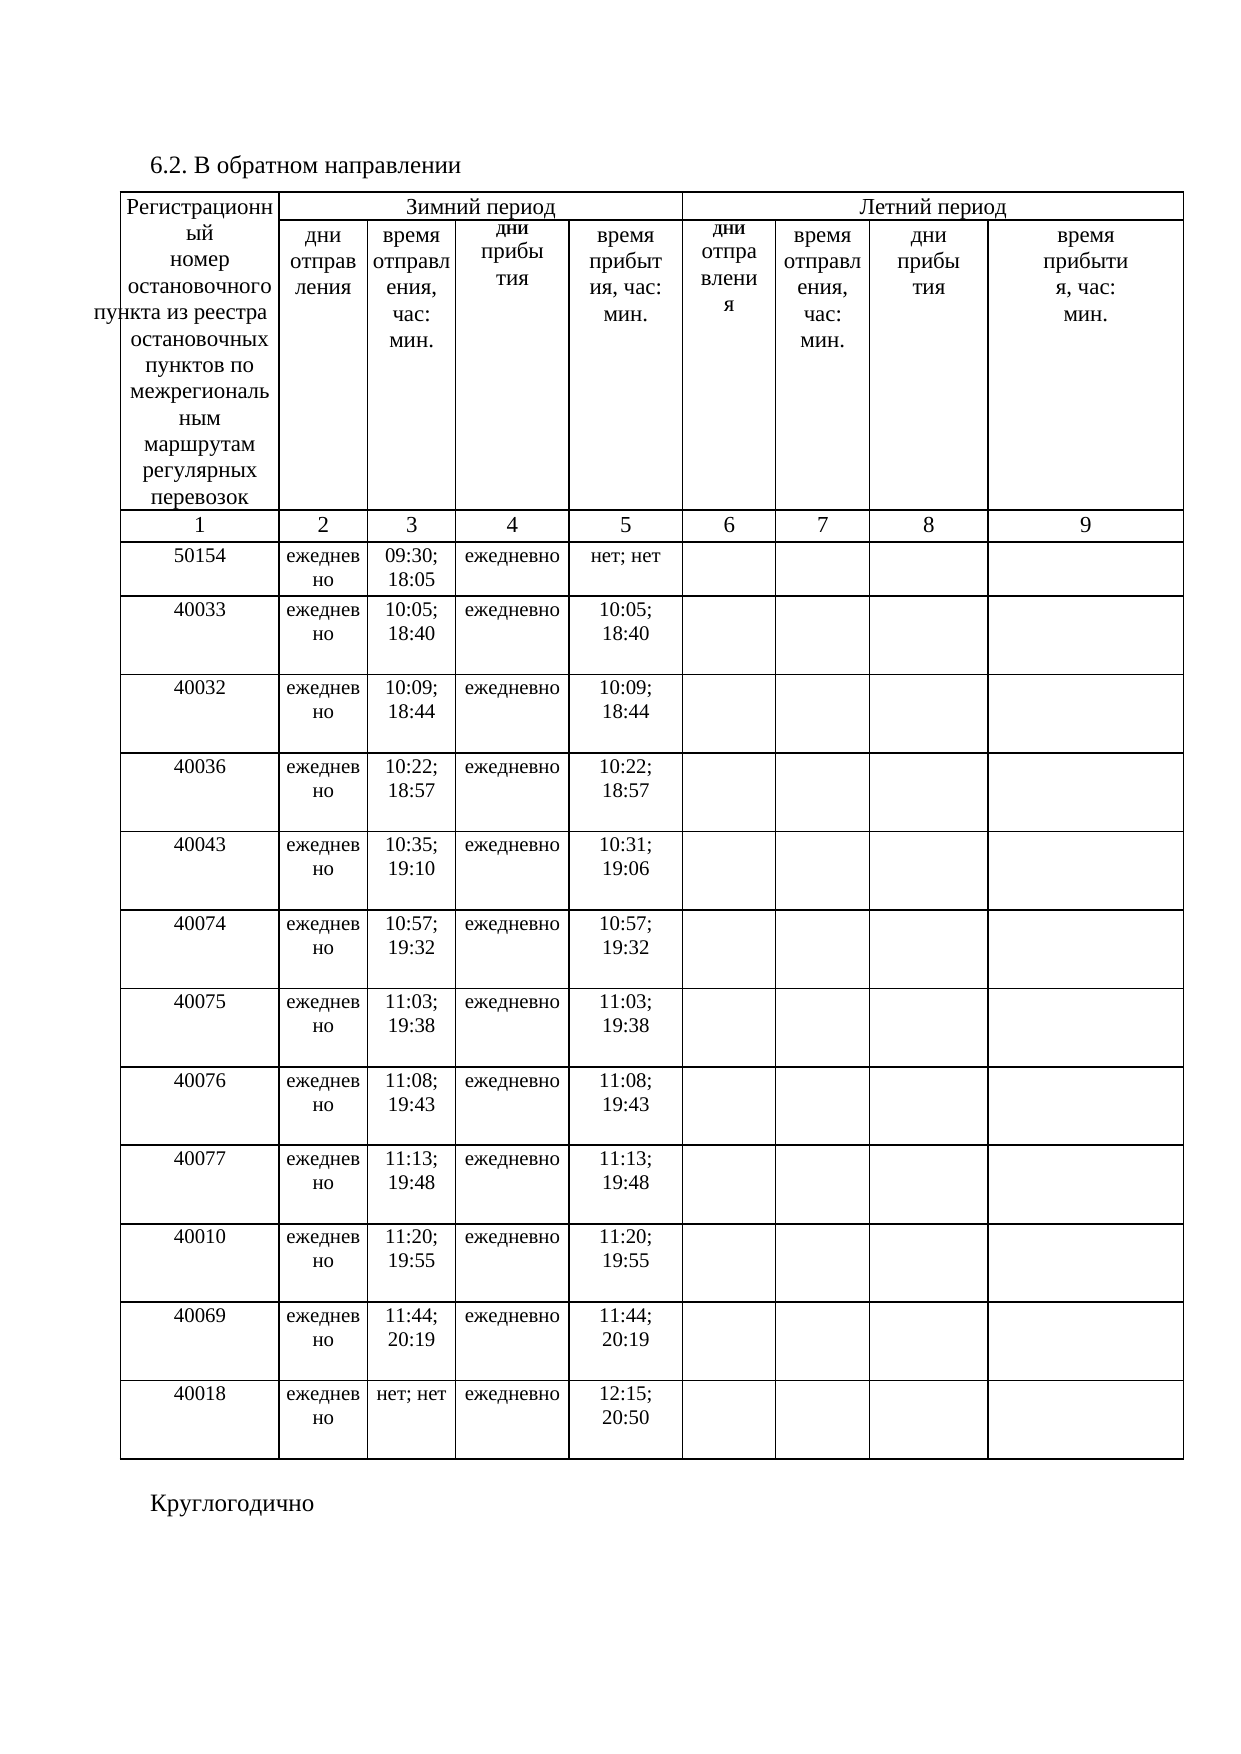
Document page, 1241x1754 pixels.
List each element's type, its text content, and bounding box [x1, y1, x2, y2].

table_cell время прибыти я, час: мин. [989, 221, 1183, 509]
table_cell 11:08; 19:43 [368, 1068, 455, 1144]
table_cell 10:05; 18:40 [368, 597, 455, 674]
table_cell [776, 1381, 869, 1458]
table_cell [870, 1068, 987, 1144]
table_cell [776, 754, 869, 831]
table_cell 10:57; 19:32 [368, 911, 455, 987]
table_cell ежедневно [456, 1381, 568, 1458]
table_cell 11:08; 19:43 [570, 1068, 682, 1144]
table_cell ежедневно [456, 989, 568, 1066]
table_cell [870, 675, 987, 752]
table_cell ежедневно [280, 989, 367, 1066]
table_cell 40018 [121, 1381, 278, 1458]
table_cell [776, 911, 869, 987]
table_cell ежедневно [456, 1068, 568, 1144]
table_cell [776, 1225, 869, 1301]
table_cell [683, 911, 775, 987]
table_cell [870, 754, 987, 831]
table_cell нет; нет [368, 1381, 455, 1458]
table_cell [989, 1068, 1183, 1144]
table_cell [870, 597, 987, 674]
table_cell [776, 1146, 869, 1223]
table_cell [776, 832, 869, 909]
table_cell 3 [368, 511, 455, 541]
table_cell ежедневно [456, 832, 568, 909]
table_cell [683, 597, 775, 674]
table_cell ежедневно [456, 675, 568, 752]
table_cell 11:44; 20:19 [570, 1303, 682, 1380]
table_cell [683, 989, 775, 1066]
table_cell ежедневно [280, 911, 367, 987]
table_cell 40074 [121, 911, 278, 987]
table_cell 40010 [121, 1225, 278, 1301]
table_cell 10:22; 18:57 [368, 754, 455, 831]
table_cell ежедневно [280, 1068, 367, 1144]
table_cell ежедневно [280, 1146, 367, 1223]
table_cell [683, 754, 775, 831]
table_cell 11:13; 19:48 [570, 1146, 682, 1223]
text Круглогодично [150, 1488, 1090, 1517]
table_cell время прибыт ия, час: мин. [570, 221, 682, 509]
table_cell 40033 [121, 597, 278, 674]
table_cell ежедневно [280, 1303, 367, 1380]
table_cell [989, 989, 1183, 1066]
table_cell [776, 675, 869, 752]
table_cell 40036 [121, 754, 278, 831]
table_cell 10:09; 18:44 [368, 675, 455, 752]
table_cell 40076 [121, 1068, 278, 1144]
table_cell ДНИ прибы тия [456, 221, 568, 509]
table_cell [989, 1225, 1183, 1301]
table_cell 5 [570, 511, 682, 541]
table_header Регистрационный номер остановочного пункта из реестра остановочных пунктов по межрегиональным маршрутам регулярных перевозок [121, 193, 278, 509]
table_cell ежедневно [280, 1225, 367, 1301]
table_cell [683, 1225, 775, 1301]
table_cell 40032 [121, 675, 278, 752]
table_cell 7 [776, 511, 869, 541]
table_cell ежедневно [456, 543, 568, 595]
text 6.2. В обратном направлении [150, 150, 1090, 179]
table_cell 11:44; 20:19 [368, 1303, 455, 1380]
table_cell [989, 832, 1183, 909]
table_cell [776, 1068, 869, 1144]
table_cell [989, 675, 1183, 752]
table_cell [870, 911, 987, 987]
table_cell ежедневно [456, 1146, 568, 1223]
table_cell ежедневно [456, 911, 568, 987]
table_cell 10:57; 19:32 [570, 911, 682, 987]
table_cell 6 [683, 511, 775, 541]
table_cell 10:22; 18:57 [570, 754, 682, 831]
table_header Зимний период [280, 193, 682, 219]
table_cell ежедневно [280, 832, 367, 909]
table_cell ежедневно [456, 1303, 568, 1380]
table_cell [683, 1381, 775, 1458]
table_cell 4 [456, 511, 568, 541]
table_cell дни отправ ления [280, 221, 367, 509]
table_cell [870, 989, 987, 1066]
table_cell 10:09; 18:44 [570, 675, 682, 752]
table_cell 10:05; 18:40 [570, 597, 682, 674]
table_cell [776, 989, 869, 1066]
table_cell время отправл ения, час: мин. [776, 221, 869, 509]
table_cell [683, 675, 775, 752]
table_cell [989, 754, 1183, 831]
table_cell [870, 1381, 987, 1458]
table_cell 09:30; 18:05 [368, 543, 455, 595]
table_cell 11:03; 19:38 [570, 989, 682, 1066]
table_cell 40077 [121, 1146, 278, 1223]
table_cell ежедневно [280, 754, 367, 831]
table_cell 11:20; 19:55 [368, 1225, 455, 1301]
table_cell дни прибы тия [870, 221, 987, 509]
table_cell 11:03; 19:38 [368, 989, 455, 1066]
table_cell 40069 [121, 1303, 278, 1380]
table_cell 9 [989, 511, 1183, 541]
table_cell ежедневно [280, 675, 367, 752]
table_cell 40075 [121, 989, 278, 1066]
table_cell [870, 832, 987, 909]
table_cell [870, 1303, 987, 1380]
table_cell 11:13; 19:48 [368, 1146, 455, 1223]
table_cell 40043 [121, 832, 278, 909]
table_cell нет; нет [570, 543, 682, 595]
table_cell ежедневно [456, 597, 568, 674]
table_header Летний период [683, 193, 1183, 219]
table_cell 2 [280, 511, 367, 541]
table_cell ежедневно [456, 1225, 568, 1301]
table_cell [683, 832, 775, 909]
table_cell ежедневно [280, 543, 367, 595]
table_cell [776, 543, 869, 595]
table_cell [683, 543, 775, 595]
table_cell [989, 543, 1183, 595]
table_cell ежедневно [456, 754, 568, 831]
table_cell [683, 1303, 775, 1380]
table_cell [989, 911, 1183, 987]
table_cell 1 [121, 511, 278, 541]
table_cell [870, 1225, 987, 1301]
table_cell [989, 597, 1183, 674]
table_cell [870, 1146, 987, 1223]
table_cell 8 [870, 511, 987, 541]
table_cell [989, 1146, 1183, 1223]
table_cell ДНИ отпра влени я [683, 221, 775, 509]
table_cell [870, 543, 987, 595]
table_cell 11:20; 19:55 [570, 1225, 682, 1301]
table_cell [776, 1303, 869, 1380]
table_cell [989, 1381, 1183, 1458]
table_cell 50154 [121, 543, 278, 595]
table_cell ежедневно [280, 1381, 367, 1458]
table_cell время отправл ения, час: мин. [368, 221, 455, 509]
table_cell ежедневно [280, 597, 367, 674]
table_cell 10:35; 19:10 [368, 832, 455, 909]
table_cell 10:31; 19:06 [570, 832, 682, 909]
table_cell [683, 1068, 775, 1144]
table_cell [989, 1303, 1183, 1380]
table_cell 12:15; 20:50 [570, 1381, 682, 1458]
table_cell [683, 1146, 775, 1223]
table_cell [776, 597, 869, 674]
